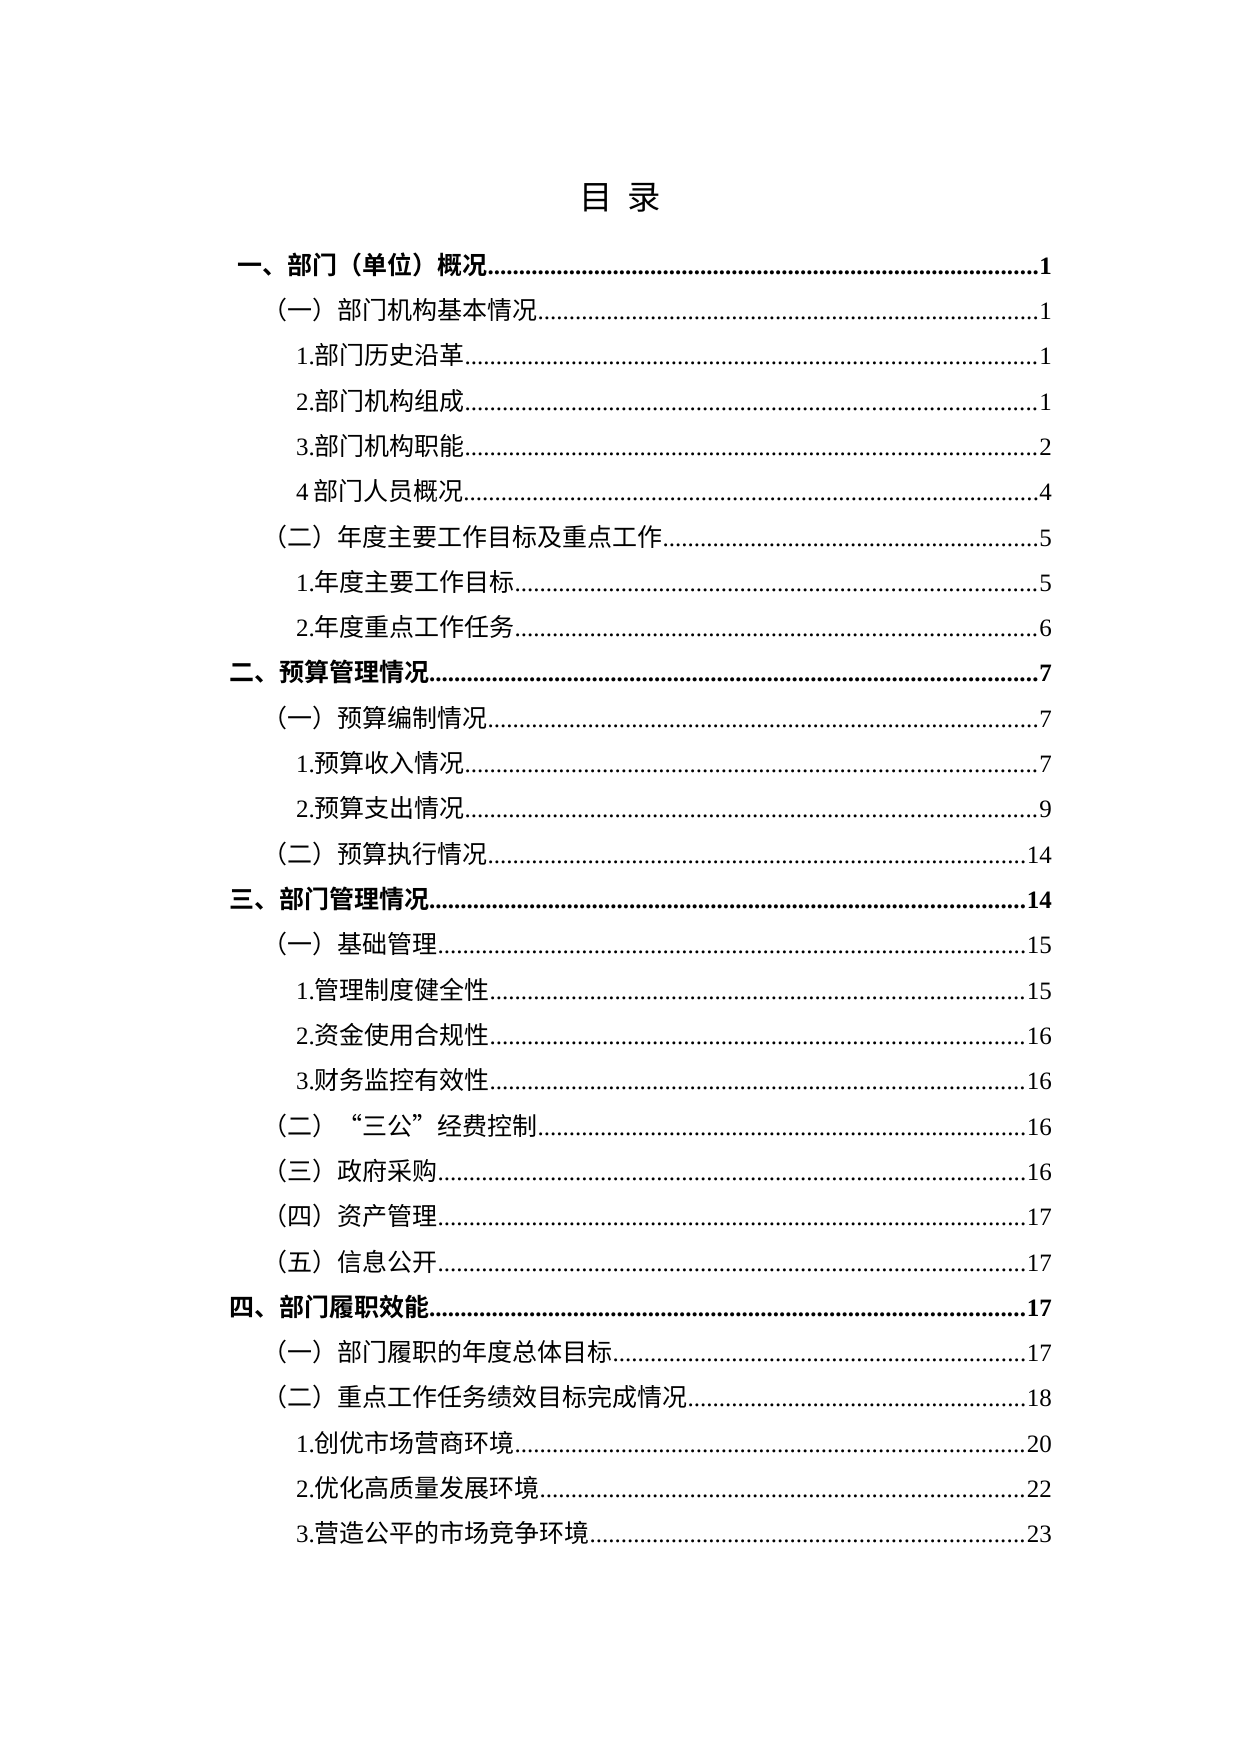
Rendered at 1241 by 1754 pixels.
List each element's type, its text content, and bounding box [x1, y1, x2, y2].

text 1.创优市场营商环境 20 [254, 1419, 1053, 1464]
text 目 录 [187, 150, 1053, 241]
text 二、预算管理情况 7 [187, 648, 1053, 694]
text （一）部门履职的年度总体目标 17 [221, 1328, 1053, 1373]
text 四、部门履职效能 17 [187, 1283, 1053, 1328]
text （一）基础管理 15 [221, 920, 1053, 966]
text 2.部门机构组成 1 [254, 377, 1053, 422]
text （二）“三公”经费控制 16 [221, 1102, 1053, 1147]
text 1.部门历史沿革 1 [254, 331, 1053, 377]
text 2.资金使用合规性 16 [254, 1011, 1053, 1056]
text （四）资产管理 17 [221, 1192, 1053, 1237]
text （二）预算执行情况 14 [221, 830, 1053, 875]
text 2.预算支出情况 9 [254, 784, 1053, 830]
text 1.年度主要工作目标 5 [254, 558, 1053, 603]
text （三）政府采购 16 [221, 1147, 1053, 1192]
text 1.预算收入情况 7 [254, 739, 1053, 784]
text （一）预算编制情况 7 [221, 694, 1053, 739]
text （二）年度主要工作目标及重点工作 5 [221, 512, 1053, 558]
text 2.年度重点工作任务 6 [254, 603, 1053, 648]
text 一、部门（单位）概况 1 [187, 241, 1053, 286]
text 3.部门机构职能 2 [254, 422, 1053, 467]
text 3.财务监控有效性 16 [254, 1056, 1053, 1102]
text （二）重点工作任务绩效目标完成情况 18 [221, 1373, 1053, 1419]
text 4部门人员概况 4 [254, 467, 1053, 512]
text （五）信息公开 17 [221, 1237, 1053, 1283]
text 三、部门管理情况 14 [187, 875, 1053, 920]
text 3.营造公平的市场竞争环境 23 [254, 1509, 1053, 1555]
text （一）部门机构基本情况 1 [221, 286, 1053, 331]
text 1.管理制度健全性 15 [254, 966, 1053, 1011]
text 2.优化高质量发展环境 22 [254, 1464, 1053, 1509]
